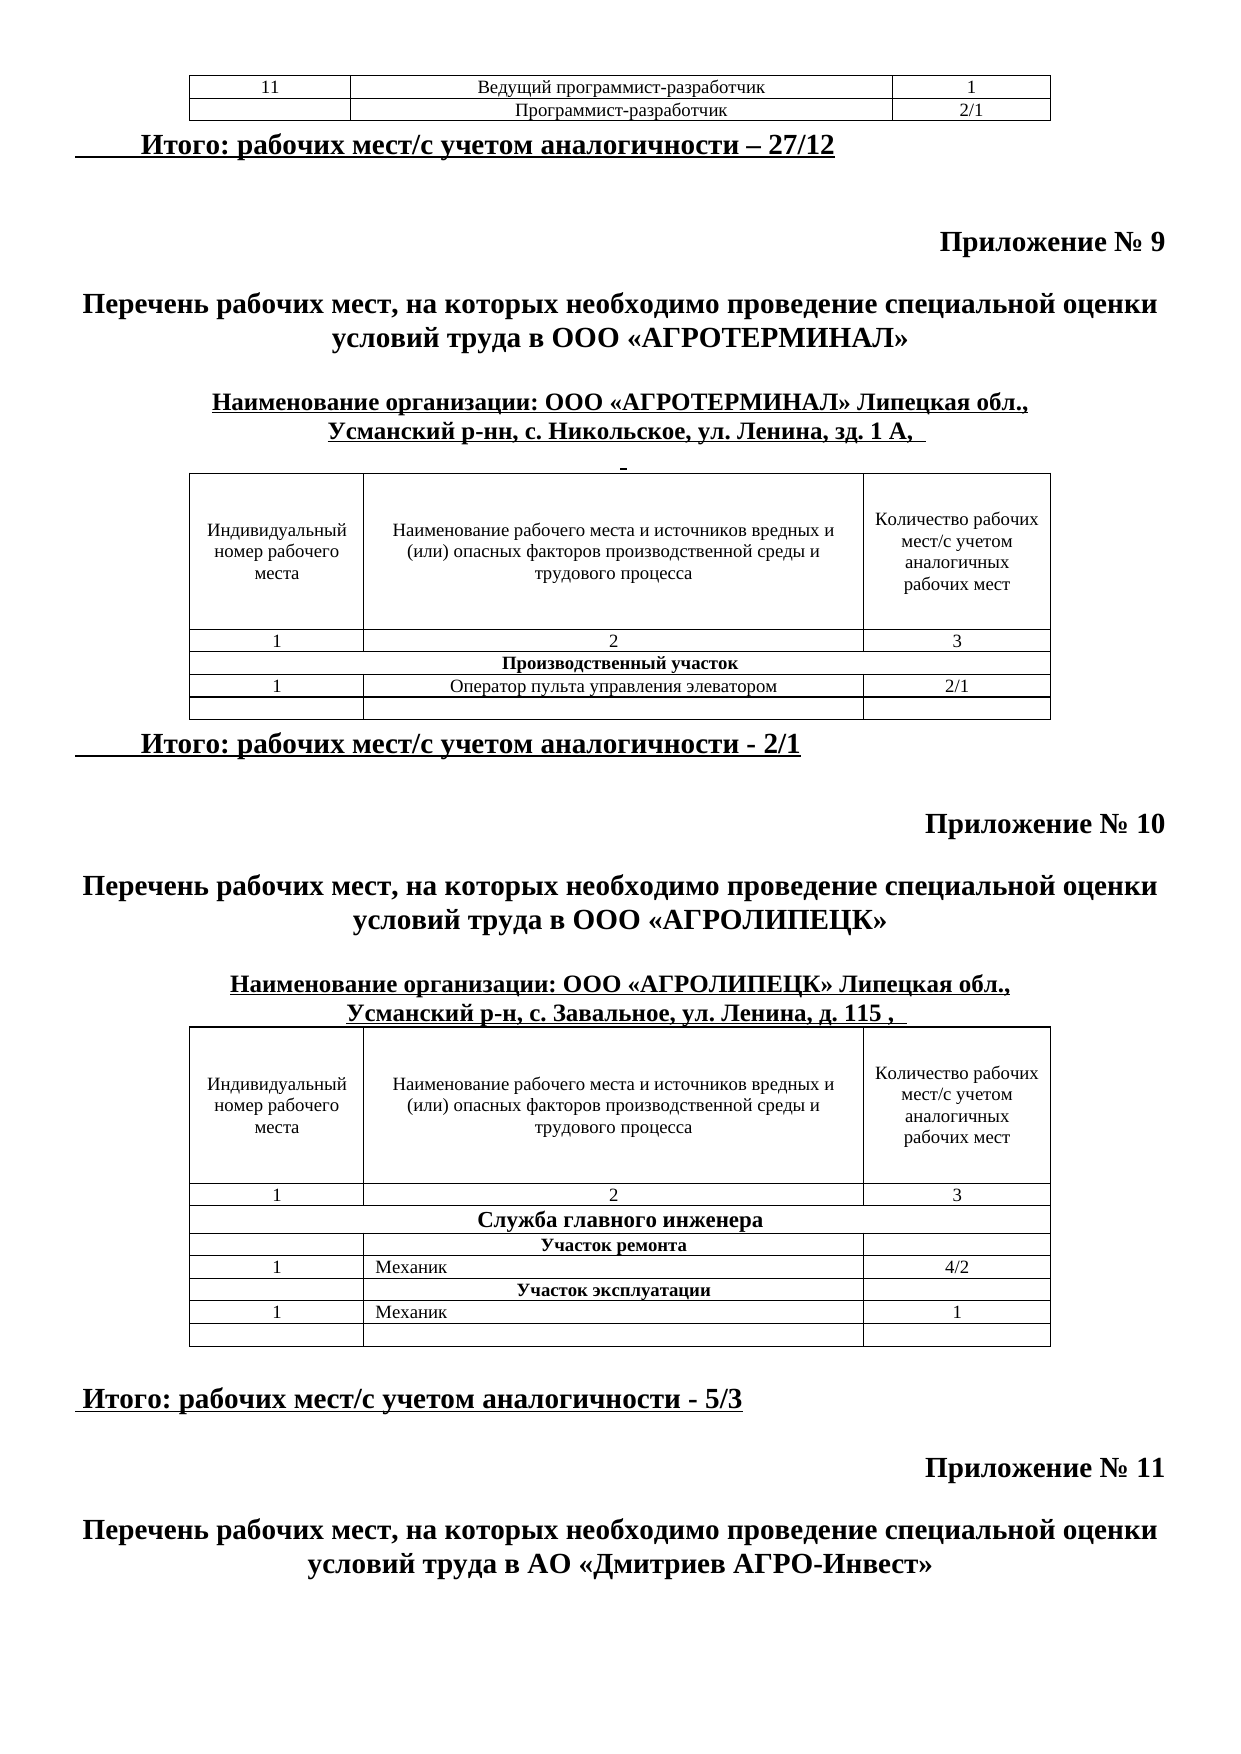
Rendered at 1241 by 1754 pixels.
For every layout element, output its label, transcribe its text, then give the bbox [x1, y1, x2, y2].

text Приложение № 10 [75, 806, 1165, 839]
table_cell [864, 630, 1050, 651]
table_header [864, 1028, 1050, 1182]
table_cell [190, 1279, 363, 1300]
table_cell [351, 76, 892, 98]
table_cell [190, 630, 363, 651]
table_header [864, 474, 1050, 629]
text Перечень рабочих мест, на которых необходимо проведение специальной оценки условий труда в ООО «АГРОЛИПЕЦК» [75, 868, 1165, 935]
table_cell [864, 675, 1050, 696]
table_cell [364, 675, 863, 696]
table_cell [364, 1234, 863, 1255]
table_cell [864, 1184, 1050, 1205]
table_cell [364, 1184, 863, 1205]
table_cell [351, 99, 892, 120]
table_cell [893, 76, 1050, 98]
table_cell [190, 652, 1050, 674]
text Итого: рабочих мест/с учетом аналогичности - 2/1 [75, 726, 1165, 760]
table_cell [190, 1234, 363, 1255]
text Итого: рабочих мест/с учетом аналогичности – 27/12 [75, 127, 1165, 161]
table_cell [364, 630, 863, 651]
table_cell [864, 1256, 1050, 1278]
text Итого: рабочих мест/с учетом аналогичности - 5/3 [75, 1382, 1165, 1415]
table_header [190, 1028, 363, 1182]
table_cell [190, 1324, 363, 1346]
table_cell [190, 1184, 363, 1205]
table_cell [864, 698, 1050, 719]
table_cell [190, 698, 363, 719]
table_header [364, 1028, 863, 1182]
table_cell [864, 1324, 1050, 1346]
text Усманский р-н, с. Завальное, ул. Ленина, д. 115 , [75, 998, 1165, 1026]
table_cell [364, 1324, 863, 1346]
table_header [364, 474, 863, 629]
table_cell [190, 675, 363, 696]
text Перечень рабочих мест, на которых необходимо проведение специальной оценки условий труда в АО «Дмитриев АГРО-Инвест» [75, 1512, 1165, 1579]
text Перечень рабочих мест, на которых необходимо проведение специальной оценки условий труда в ООО «АГРОТЕРМИНАЛ» [75, 286, 1165, 353]
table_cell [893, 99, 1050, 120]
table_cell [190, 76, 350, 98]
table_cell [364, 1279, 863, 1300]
text Усманский р-нн, с. Никольское, ул. Ленина, зд. 1 А, [75, 416, 1165, 444]
text Наименование организации: ООО «АГРОЛИПЕЦК» Липецкая обл., [75, 969, 1165, 998]
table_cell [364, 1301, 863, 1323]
text Приложение № 11 [75, 1450, 1165, 1484]
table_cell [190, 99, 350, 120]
text Наименование организации: ООО «АГРОТЕРМИНАЛ» Липецкая обл., [75, 387, 1165, 416]
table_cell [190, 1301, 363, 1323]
text Приложение № 9 [75, 224, 1165, 258]
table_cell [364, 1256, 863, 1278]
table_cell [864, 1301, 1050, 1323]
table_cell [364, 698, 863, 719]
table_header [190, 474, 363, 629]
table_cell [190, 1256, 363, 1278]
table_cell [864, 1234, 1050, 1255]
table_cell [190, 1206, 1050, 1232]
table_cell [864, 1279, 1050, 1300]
